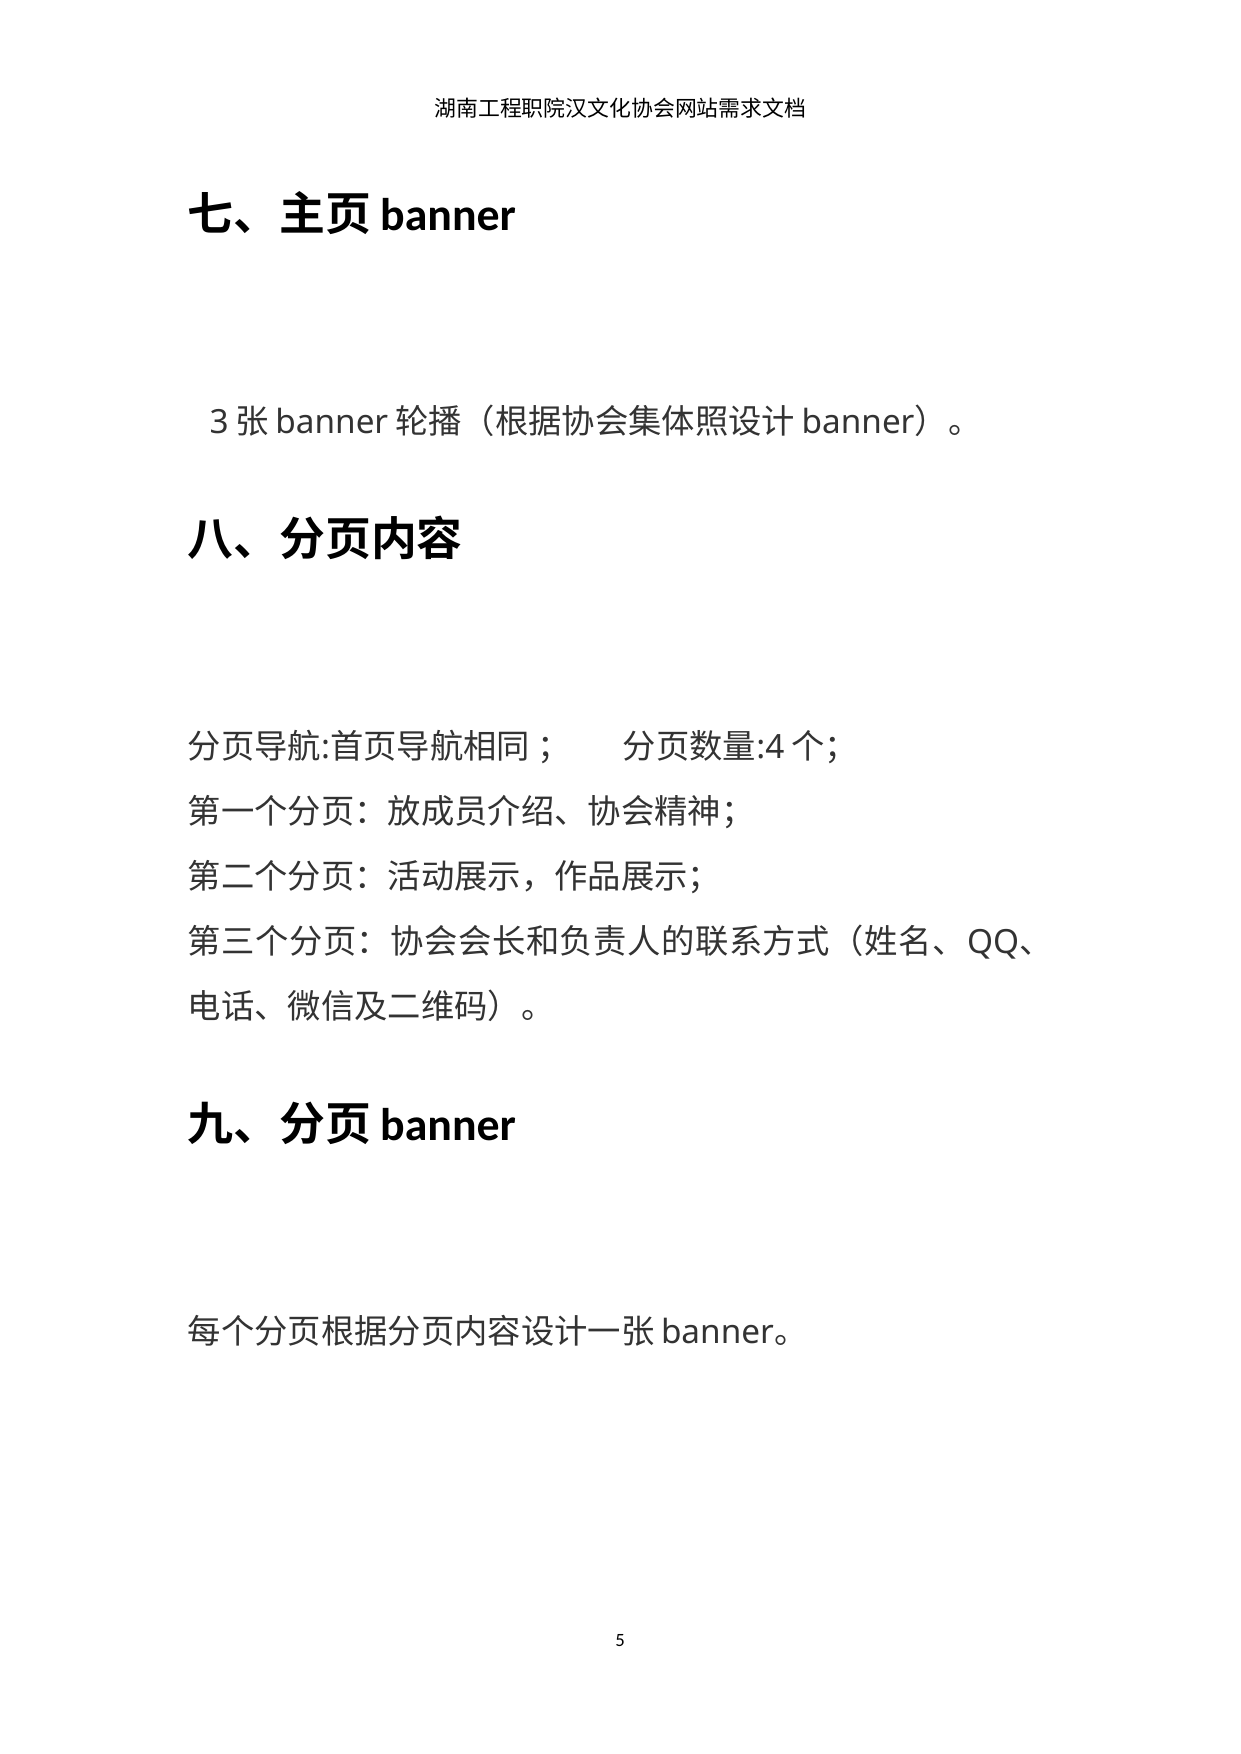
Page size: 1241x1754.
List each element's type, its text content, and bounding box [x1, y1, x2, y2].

text 第三个分页：协会会长和负责人的联系方式（姓名、QQ、电话、微信及二维码）。 [187, 907, 1053, 1037]
text 第一个分页：放成员介绍、协会精神； [187, 777, 1053, 842]
text 第二个分页：活动展示，作品展示； [187, 842, 1053, 907]
subtitle 分页内容 [187, 487, 1053, 584]
text 每个分页根据分页内容设计一张banner。 [187, 1297, 1053, 1362]
subtitle 主页banner [187, 162, 1053, 259]
text 分页导航:首页导航相同 ； 分页数量:4个； [187, 712, 1053, 777]
text 3张banner轮播（根据协会集体照设计banner）。 [209, 387, 1053, 452]
subtitle 分页banner [187, 1072, 1053, 1170]
